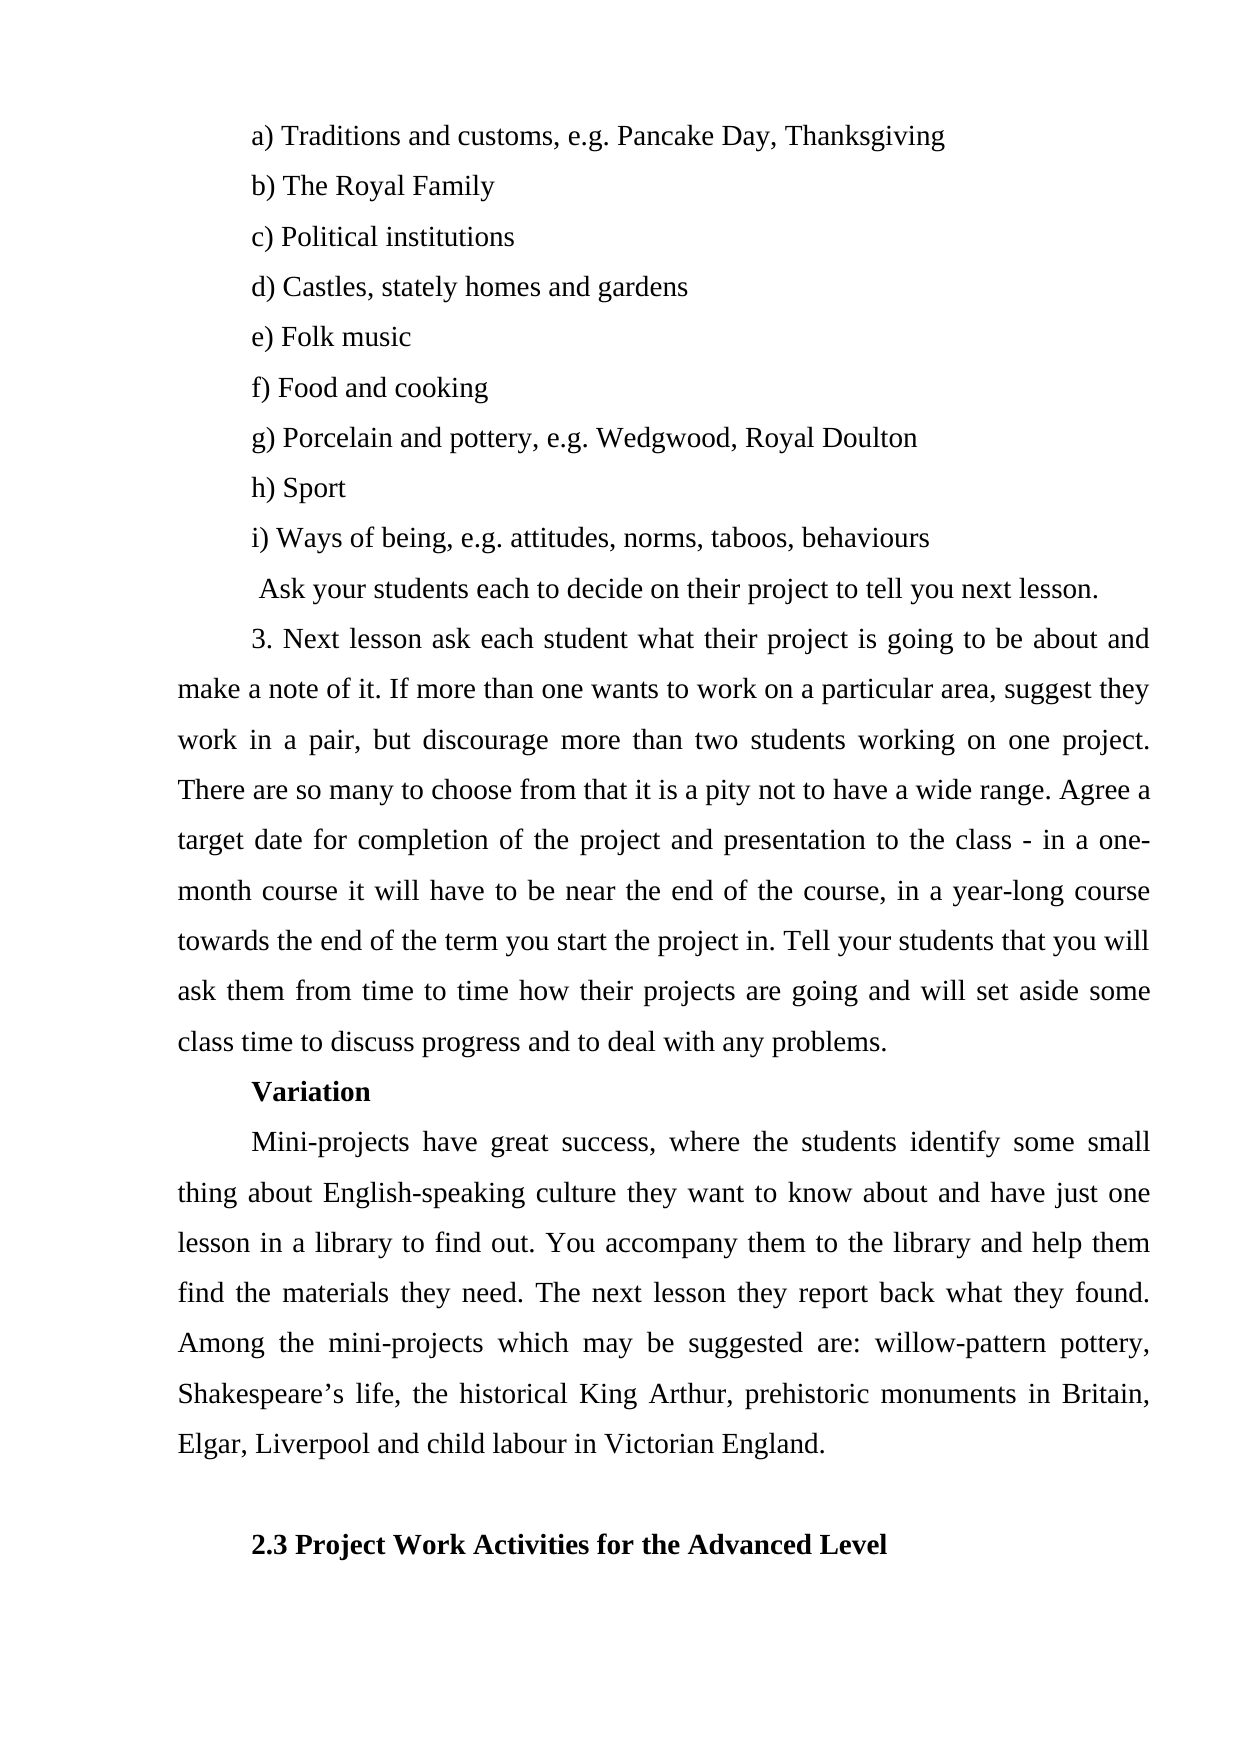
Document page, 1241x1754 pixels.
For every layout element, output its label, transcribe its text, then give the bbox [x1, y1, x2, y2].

text h) Sport [177, 470, 1152, 504]
text e) Folk music [177, 319, 1152, 353]
text Ask your students each to decide on their project to tell you next lesson. [177, 571, 1152, 604]
text c) Political institutions [177, 219, 1152, 252]
text f) Food and cooking [177, 370, 1152, 403]
text Mini-projects have great success, where the students identify some small thing about English-speaking culture they want to know about and have just one lesson in a library to find out. You accompany them to the library and help them find the materials they need. The next lesson they report back what they found. Among the mini-projects which may be suggested are: willow-pattern pottery, Shakespeare’s life, the historical King Arthur, prehistoric monuments in Britain, Elgar, Liverpool and child labour in Victorian England. [177, 1124, 1152, 1460]
text 2.3 Project Work Activities for the Advanced Level [177, 1527, 1152, 1560]
text d) Castles, stately homes and gardens [177, 269, 1152, 303]
text 3. Next lesson ask each student what their project is going to be about and make a note of it. If more than one wants to work on a particular area, suggest they work in a pair, but discourage more than two students working on one project. There are so many to choose from that it is a pity not to have a wide range. Agree a target date for completion of the project and presentation to the class - in a one-month course it will have to be near the end of the course, in a year-long course towards the end of the term you start the project in. Tell your students that you will ask them from time to time how their projects are going and will set aside some class time to discuss progress and to deal with any problems. [177, 621, 1152, 1057]
text i) Ways of being, e.g. attitudes, norms, taboos, behaviours [177, 521, 1152, 554]
text Variation [177, 1074, 1152, 1108]
text b) The Royal Family [177, 168, 1152, 202]
text g) Porcelain and pottery, e.g. Wedgwood, Royal Doulton [177, 420, 1152, 453]
text a) Traditions and customs, e.g. Pancake Day, Thanksgiving [177, 118, 1152, 152]
